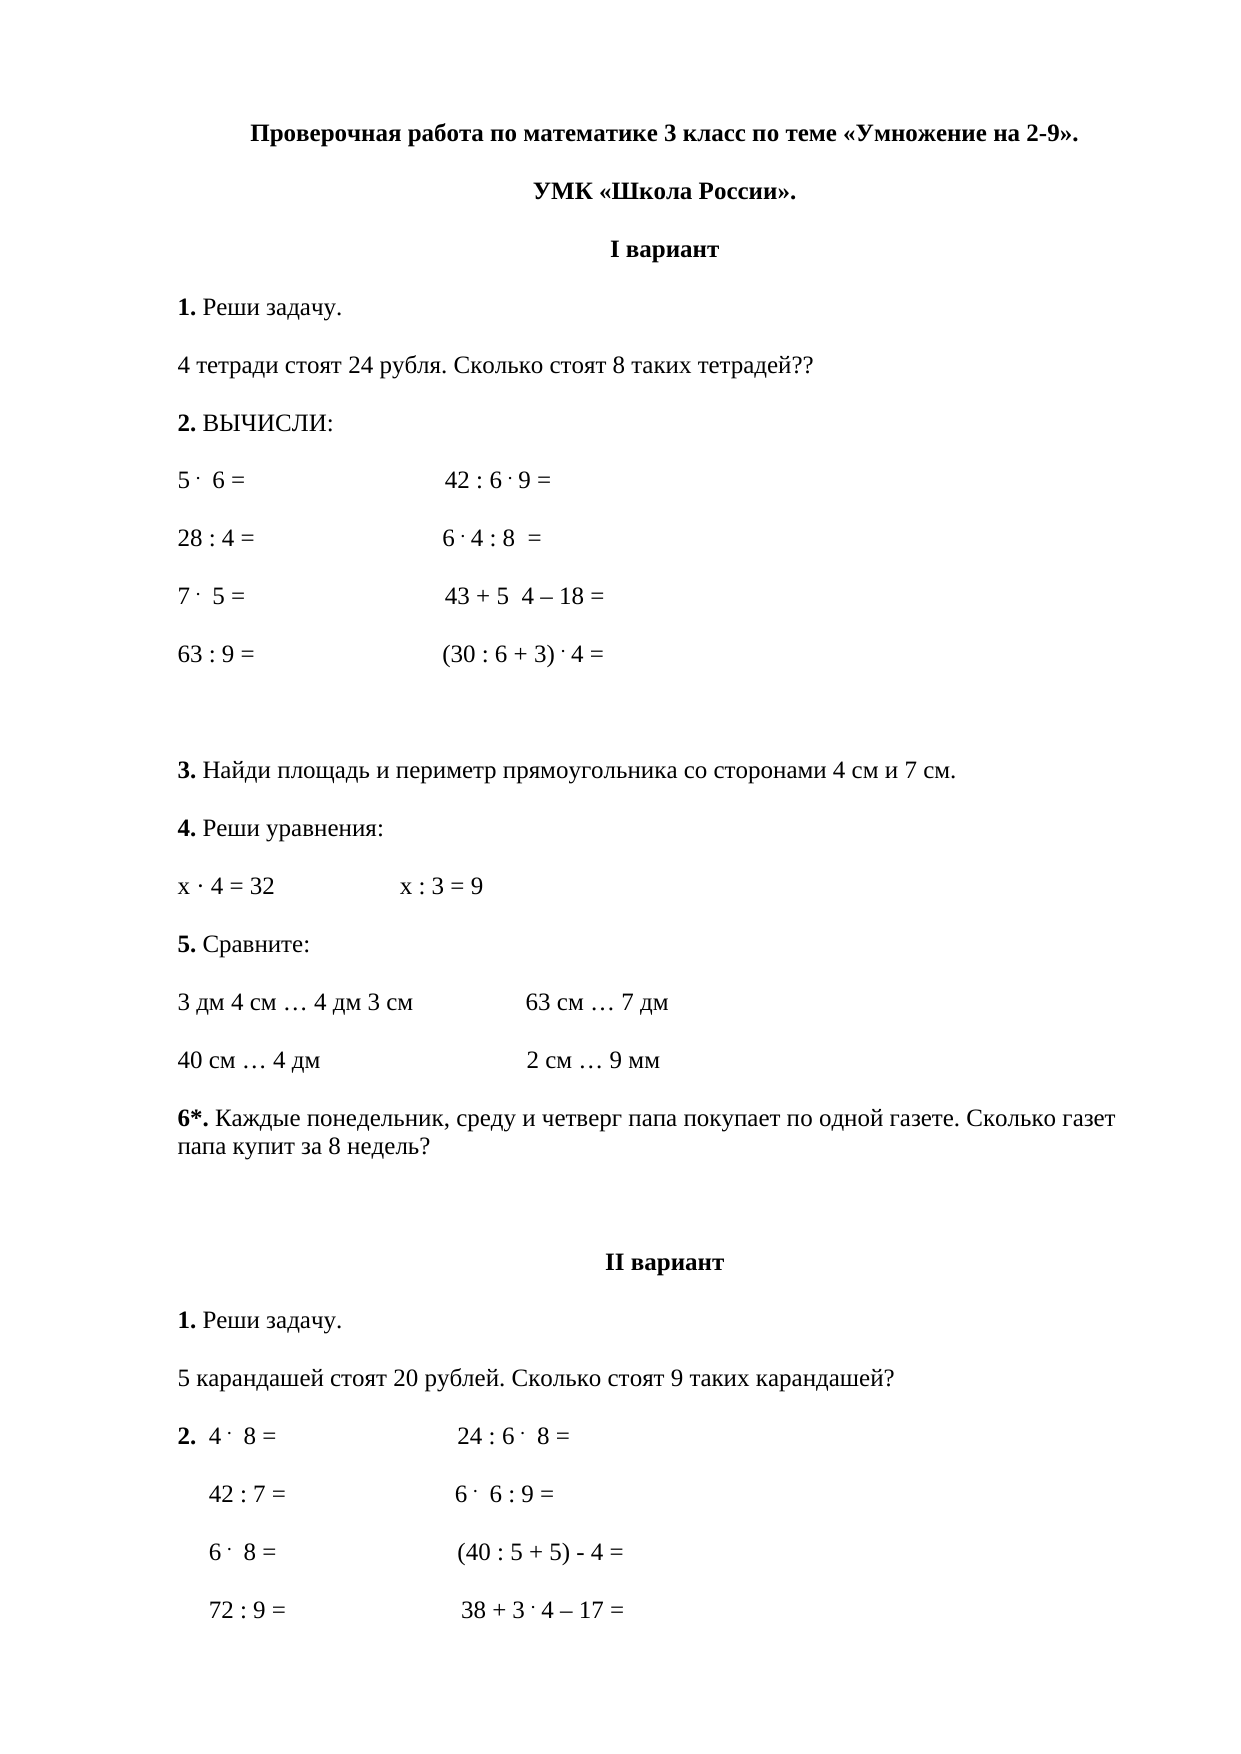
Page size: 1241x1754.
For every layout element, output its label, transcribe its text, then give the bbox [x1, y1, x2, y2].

text I вариант [177, 234, 1152, 263]
text х · 4 = 32 х : 3 = 9 [177, 871, 1152, 900]
text 40 см … 4 дм 2 см … 9 мм [177, 1045, 1152, 1073]
text 6 . 8 = (40 : 5 + 5) - 4 = [177, 1537, 1152, 1566]
text УМК «Школа России». [177, 176, 1152, 205]
text 3 дм 4 см … 4 дм 3 см 63 см … 7 дм [177, 987, 1152, 1016]
text 5 карандашей стоят 20 рублей. Сколько стоят 9 таких карандашей? [177, 1363, 1152, 1392]
text 6*. Каждые понедельник, среду и четверг папа покупает по одной газете. Сколько газет папа купит за 8 недель? [177, 1103, 1152, 1160]
text 2. 4 . 8 = 24 : 6 . 8 = [177, 1421, 1152, 1450]
text 42 : 7 = 6 . 6 : 9 = [177, 1479, 1152, 1508]
text 3. Найди площадь и периметр прямоугольника со сторонами 4 см и 7 см. [177, 755, 1152, 784]
text 4. Реши уравнения: [177, 813, 1152, 842]
text 72 : 9 = 38 + 3 . 4 – 17 = [177, 1595, 1152, 1623]
text 1. Реши задачу. [177, 1305, 1152, 1334]
text 2. ВЫЧИСЛИ: [177, 408, 1152, 436]
text 4 тетради стоят 24 рубля. Сколько стоят 8 таких тетрадей?? [177, 350, 1152, 378]
text 7 . 5 = 43 + 5 4 – 18 = [177, 581, 1152, 610]
text 1. Реши задачу. [177, 292, 1152, 321]
text 5. Сравните: [177, 929, 1152, 958]
text 5 . 6 = 42 : 6 . 9 = [177, 466, 1152, 494]
text Проверочная работа по математике 3 класс по теме «Умножение на 2-9». [177, 118, 1152, 147]
text 63 : 9 = (30 : 6 + 3) . 4 = [177, 639, 1152, 668]
text II вариант [177, 1247, 1152, 1276]
text 28 : 4 = 6 . 4 : 8 = [177, 523, 1152, 552]
